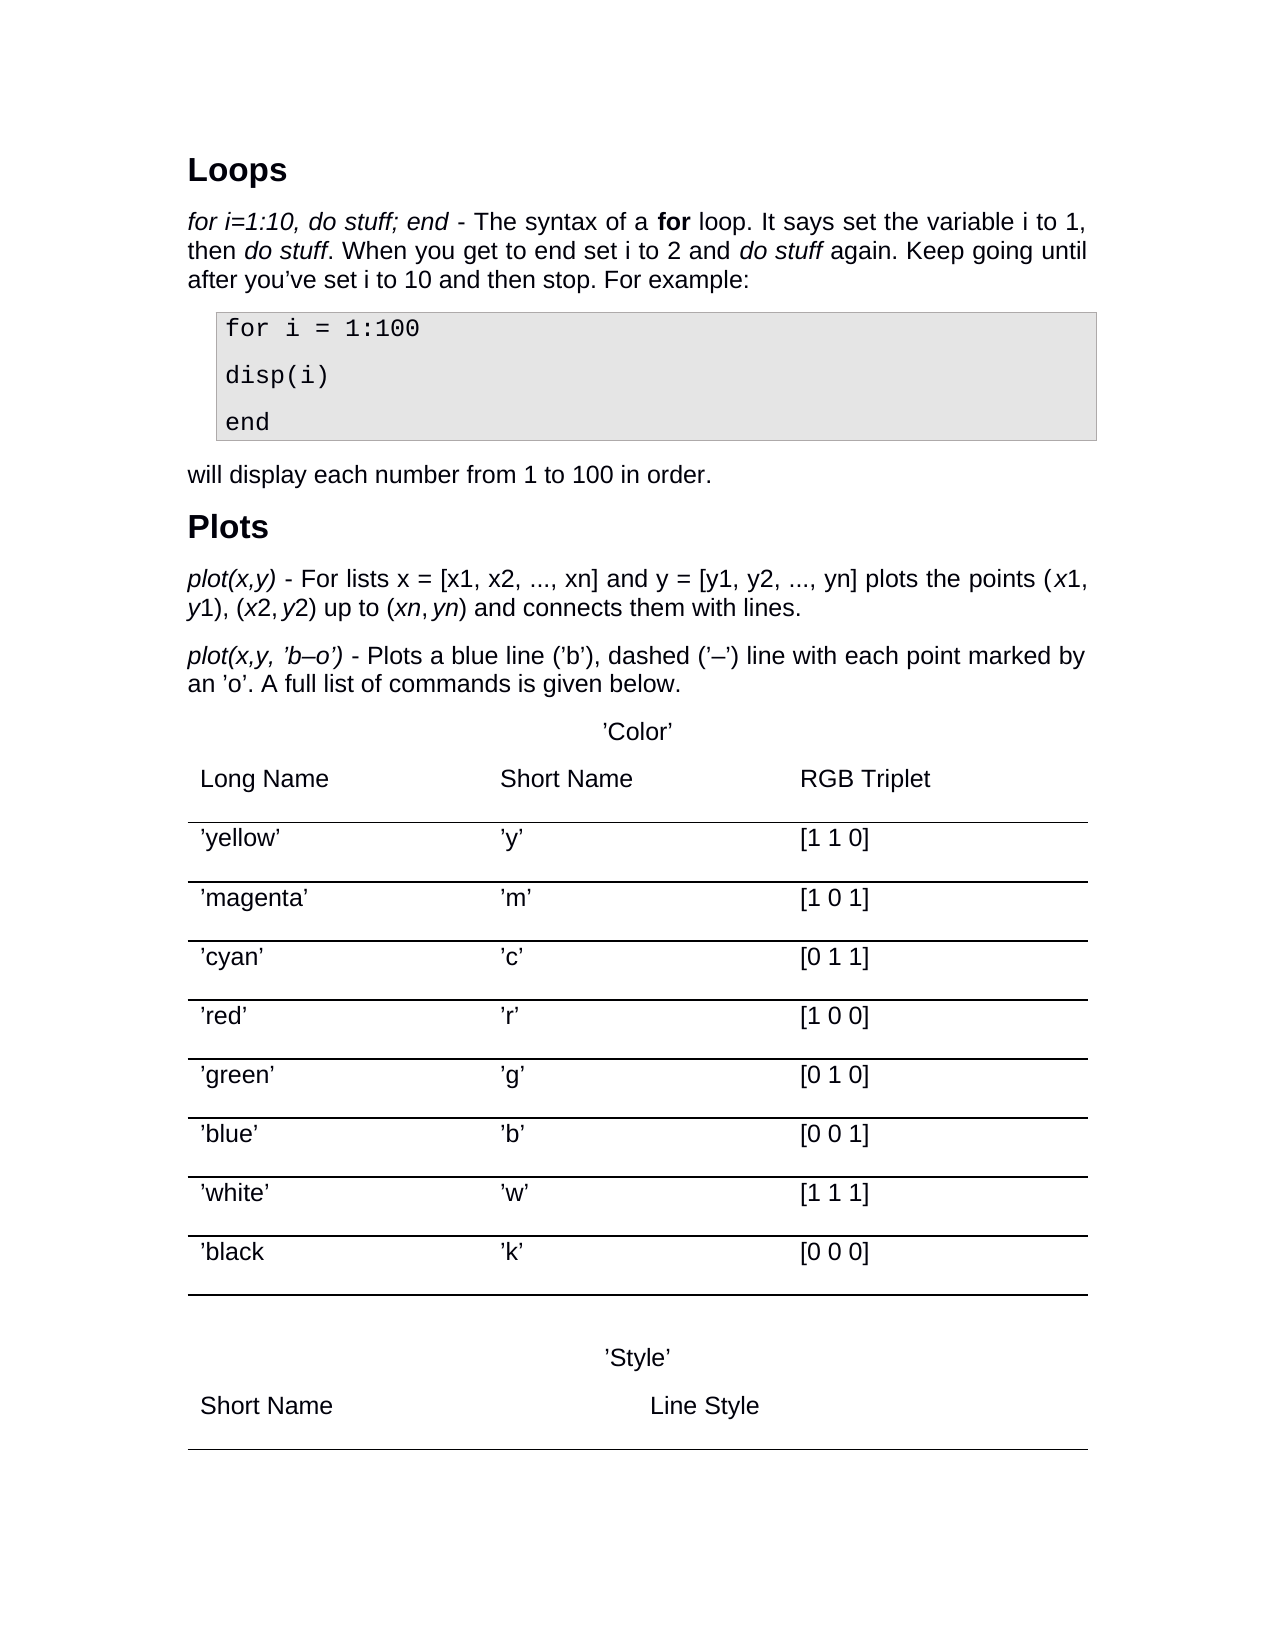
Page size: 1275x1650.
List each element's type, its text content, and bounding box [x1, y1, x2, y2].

table_header Short Name [188, 1391, 637, 1448]
text disp(i) [217, 359, 1096, 391]
table_cell [1 0 1] [788, 883, 1087, 940]
text ’Style’ [187, 1343, 1087, 1372]
table_cell ’black [188, 1237, 487, 1294]
table_cell ’b’ [488, 1119, 787, 1176]
table_cell ’g’ [488, 1060, 787, 1117]
table_header Line Style [638, 1391, 1087, 1448]
table_cell [1 1 1] [788, 1178, 1087, 1235]
table_cell ’k’ [488, 1237, 787, 1294]
table_cell ’green’ [188, 1060, 487, 1117]
table_cell ’y’ [488, 823, 787, 881]
text for i = 1:100 [217, 313, 1096, 344]
table_cell ’r’ [488, 1001, 787, 1058]
table_cell [0 1 1] [788, 942, 1087, 999]
table_cell [0 1 0] [788, 1060, 1087, 1117]
text plot(x,y) - For lists x = [x1, x2, ..., xn] and y = [y1, y2, ..., yn] plots the points (x1, y1), (x2, y2) up to (xn, yn) and connects them with lines. [187, 564, 1087, 622]
text ’Color’ [187, 717, 1087, 746]
table_cell ’blue’ [188, 1119, 487, 1176]
table_cell ’c’ [488, 942, 787, 999]
text Loops [187, 150, 1087, 188]
text plot(x,y, ’b–o’) - Plots a blue line (’b’), dashed (’–’) line with each point marked by an ’o’. A full list of commands is given below. [187, 641, 1087, 698]
table_cell [0 0 0] [788, 1237, 1087, 1294]
table_cell ’red’ [188, 1001, 487, 1058]
table_header RGB Triplet [788, 764, 1087, 822]
table_cell ’cyan’ [188, 942, 487, 999]
text end [217, 406, 1096, 440]
text for i=1:10, do stuff; end - The syntax of a for loop. It says set the variable i to 1, then do stuff. When you get to end set i to 2 and do stuff again. Keep going until after you’ve set i to 10 and then stop. For example: [187, 207, 1087, 293]
table_cell [1 0 0] [788, 1001, 1087, 1058]
table_cell [1 1 0] [788, 823, 1087, 881]
table_cell ’w’ [488, 1178, 787, 1235]
table_cell ’m’ [488, 883, 787, 940]
table_cell ’magenta’ [188, 883, 487, 940]
table_cell [0 0 1] [788, 1119, 1087, 1176]
table_cell ’yellow’ [188, 823, 487, 881]
table_header Short Name [488, 764, 787, 822]
text Plots [187, 507, 1087, 546]
text will display each number from 1 to 100 in order. [187, 460, 1087, 488]
table_cell ’white’ [188, 1178, 487, 1235]
table_header Long Name [188, 764, 487, 822]
